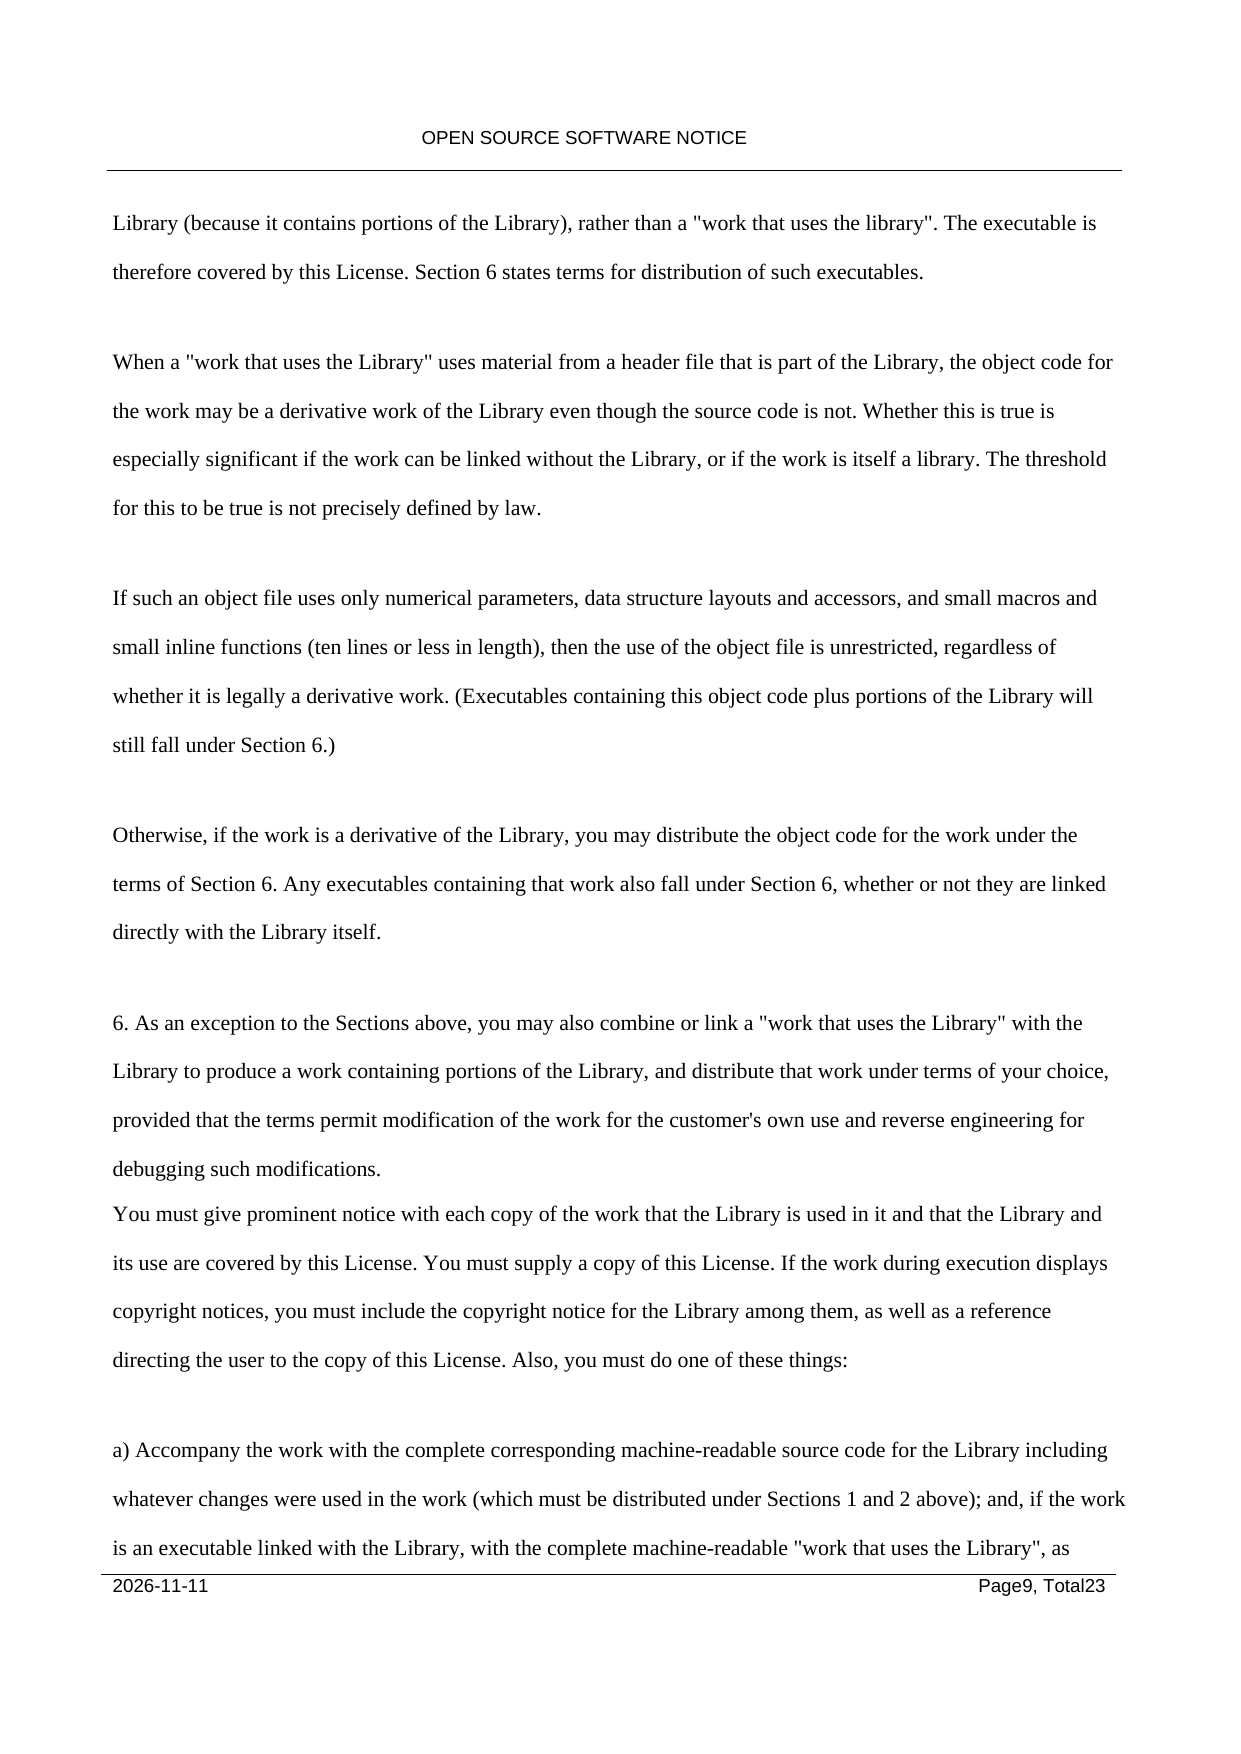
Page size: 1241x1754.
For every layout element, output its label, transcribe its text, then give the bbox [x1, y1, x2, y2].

text 6. As an exception to the Sections above, you may also combine or link a "work that uses the Library" with the Library to produce a work containing portions of the Library, and distribute that work under terms of your choice, provided that the terms permit modification of the work for the customer's own use and reverse engineering for debugging such modifications. [112, 1006, 1128, 1185]
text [112, 1434, 1128, 1564]
text If such an object file uses only numerical parameters, data structure layouts and accessors, and small macros and small inline functions (ten lines or less in length), then the use of the object file is unrestricted, regardless of whether it is legally a derivative work. (Executables containing this object code plus portions of the Library will still fall under Section 6.) [112, 582, 1128, 761]
text When a "work that uses the Library" uses material from a header file that is part of the Library, the object code for the work may be a derivative work of the Library even though the source code is not. Whether this is true is especially significant if the work can be linked without the Library, or if the work is itself a library. The threshold for this to be true is not precisely defined by law. [112, 345, 1128, 524]
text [112, 206, 1128, 288]
text You must give prominent notice with each copy of the work that the Library is used in it and that the Library and its use are covered by this License. You must supply a copy of this License. If the work during execution displays copyright notices, you must include the copyright notice for the Library among them, as well as a reference directing the user to the copy of this License. Also, you must do one of these things: [112, 1197, 1128, 1376]
text Otherwise, if the work is a derivative of the Library, you may distribute the object code for the work under the terms of Section 6. Any executables containing that work also fall under Section 6, whether or not they are linked directly with the Library itself. [112, 818, 1128, 948]
